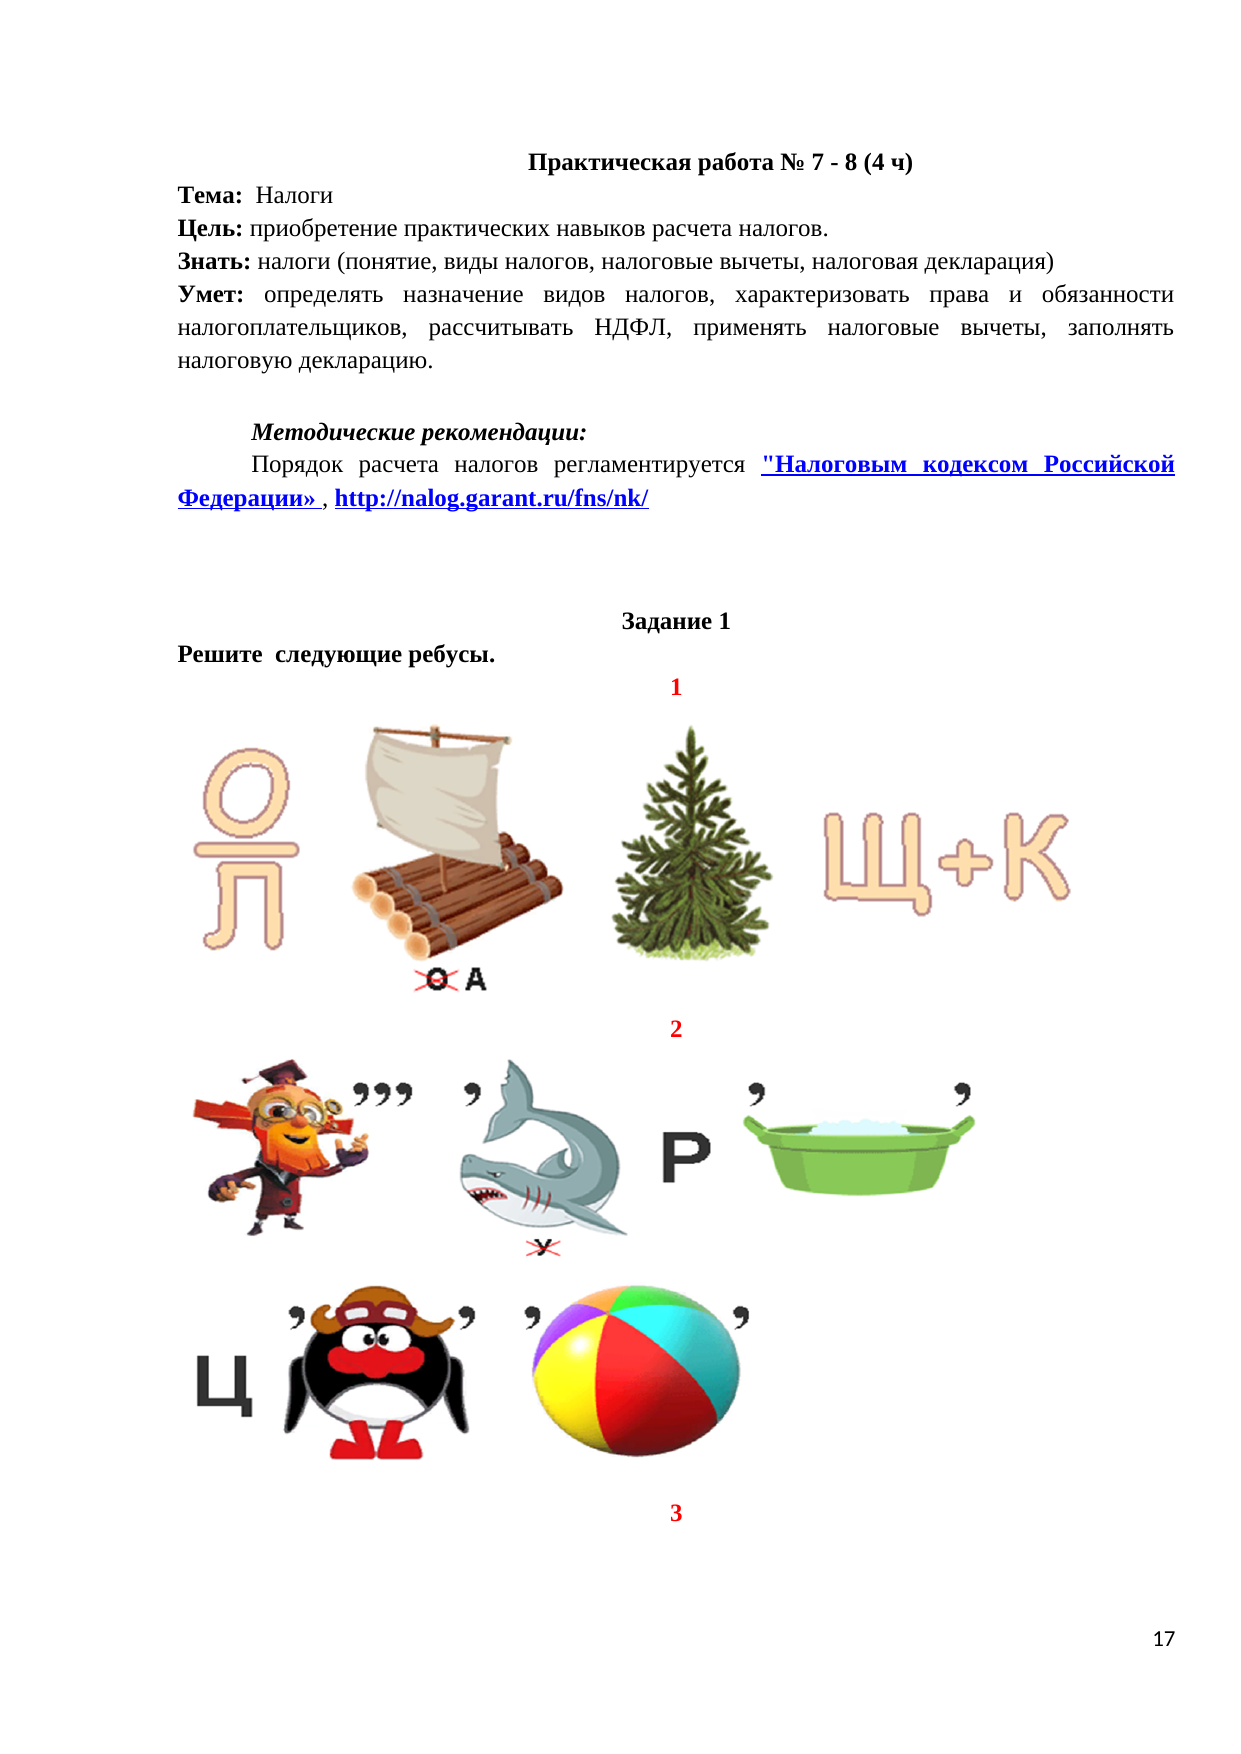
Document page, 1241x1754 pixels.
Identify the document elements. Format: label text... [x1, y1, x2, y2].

text Умет: определять назначение видов налогов, характеризовать права и обязанности налогоплательщиков, рассчитывать НДФЛ, применять налоговые вычеты, заполнять налоговую декларацию. [177, 279, 1175, 374]
text Практическая работа № 7 - 8 (4 ч) [177, 147, 1175, 176]
text Решите следующие ребусы. [177, 639, 1175, 667]
text 3 [177, 1498, 1175, 1527]
text Задание 1 [177, 606, 1175, 634]
text Знать: налоги (понятие, виды налогов, налоговые вычеты, налоговая декларация) [177, 246, 1175, 275]
text 2 [177, 1014, 1175, 1043]
text Порядок расчета налогов регламентируется "Налоговым кодексом Российской Федерации» , http://nalog.garant.ru/fns/nk/ [177, 449, 1175, 511]
picture [177, 704, 1094, 1011]
text Методические рекомендации: [177, 417, 1175, 445]
text Цель: приобретение практических навыков расчета налогов. [177, 213, 1175, 242]
text 1 [177, 672, 1175, 701]
picture [177, 1047, 990, 1494]
text Тема: Налоги [177, 180, 1175, 209]
